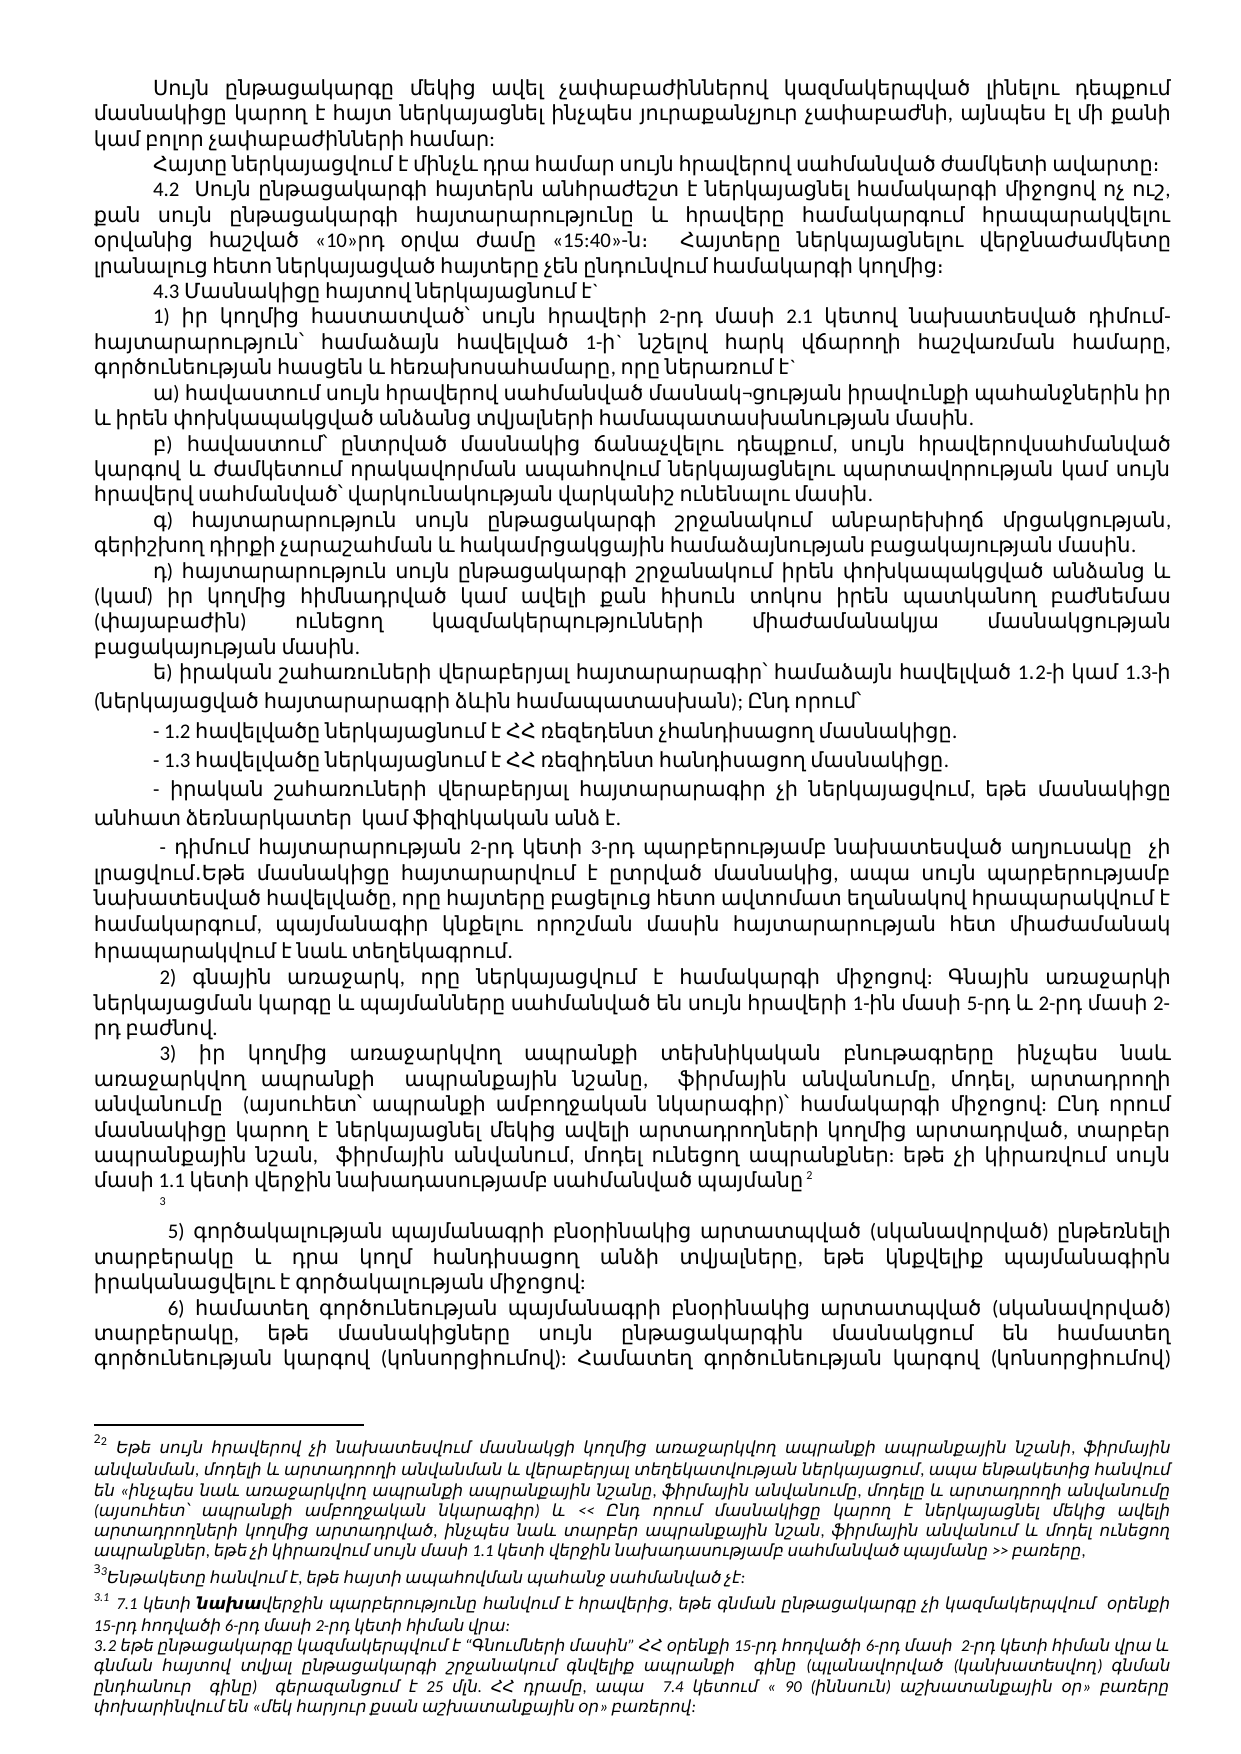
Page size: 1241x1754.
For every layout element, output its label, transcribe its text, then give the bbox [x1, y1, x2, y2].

text 3) իր կողմից առաջարկվող ապրանքի տեխնիկական բնութագրերը ինչպես նաև առաջարկվող ապրանքի ապրանքային նշանը, ֆիրմային անվանումը, մոդել, արտադրողի անվանումը (այսուհետ՝ ապրանքի ամբողջական նկարագիր)՝ համակարգի միջոցով: Ընդ որում մասնակիցը կարող է ներկայացնել մեկից ավելի արտադրողների կողմից արտադրված, տարբեր ապրանքային նշան, ֆիրմային անվանում, մոդել ունեցող ապրանքներ: եթե չի կիրառվում սույն մասի 1.1 կետի վերջին նախադասությամբ սահմանված պայմանը 2 [94, 1041, 1171, 1193]
text - իրական շահառուների վերաբերյալ հայտարարագիր չի ներկայացվում, եթե մասնակիցը անհատ ձեռնարկատեր կամ ֆիզիկական անձ է. [94, 776, 1171, 831]
text 4.3 Մասնակիցը հայտով ներկայացնում է` [94, 278, 1171, 304]
text - դիմում հայտարարության 2-րդ կետի 3-րդ պարբերությամբ նախատեսված աղյուսակը չի լրացվում․Եթե մասնակիցը հայտարարվում է ըտրված մասնակից, ապա սույն պարբերությամբ նախատեսված հավելվածը, որը հայտերը բացելուց հետո ավտոմատ եղանակով հրապարակվում է համակարգում, պայմանագիր կնքելու որոշման մասին հայտարարության հետ միաժամանակ հրապարակվում է նաև տեղեկագրում. [94, 834, 1171, 964]
text ե) իրական շահառուների վերաբերյալ հայտարարագիր՝ համաձայն հավելված 1․2-ի կամ 1.3-ի (ներկայացված հայտարարագրի ձևին համապատասխան); Ընդ որում՝ [94, 659, 1171, 714]
text գ) հայտարարություն սույն ընթացակարգի շրջանակում անբարեխիղճ մրցակցության, գերիշխող դիրքի չարաշահման և հակամրցակցային համաձայնության բացակայության մասին. [94, 507, 1171, 558]
text - 1.3 հավելվածը ներկայացնում է ՀՀ ռեզիդենտ հանդիսացող մասնակիցը. [94, 747, 1171, 772]
text Հայտը ներկայացվում է մինչև դրա համար սույն հրավերով սահմանված ժամկետի ավարտը։ [94, 151, 1171, 177]
text - 1.2 հավելվածը ներկայացնում է ՀՀ ռեզեդենտ չհանդիսացող մասնակիցը. [94, 718, 1171, 743]
text դ) հայտարարություն սույն ընթացակարգի շրջանակում իրեն փոխկապակցված անձանց և (կամ) իր կողմից հիմնադրված կամ ավելի քան հիսուն տոկոս իրեն պատկանող բաժնեմաս (փայաբաժին) ունեցող կազմակերպությունների միաժամանակյա մասնակցության բացակայության մասին. [94, 558, 1171, 659]
text 2) գնային առաջարկ, որը ներկայացվում է համակարգի միջոցով: Գնային առաջարկի ներկայացման կարգը և պայմանները սահմանված են սույն հրավերի 1-ին մասի 5-րդ և 2-րդ մասի 2-րդ բաժնով. [94, 964, 1171, 1041]
text Սույն ընթացակարգը մեկից ավել չափաբաժիններով կազմակերպված լինելու դեպքում մասնակիցը կարող է հայտ ներկայացնել ինչպես յուրաքանչյուր չափաբաժնի, այնպես էլ մի քանի կամ բոլոր չափաբաժինների համար: [94, 75, 1171, 151]
text 3 [94, 1193, 1171, 1218]
text բ) հավաստում՝ ընտրված մասնակից ճանաչվելու դեպքում, սույն հրավերովսահմանված կարգով և ժամկետում որակավորման ապահովում ներկայացնելու պարտավորության կամ սույն հրավերվ սահմանված՝ վարկունակության վարկանիշ ունենալու մասին. [94, 431, 1171, 507]
text ա) հավաստում սույն հրավերով սահմանված մասնակ¬ցության իրավունքի պահանջներին իր և իրեն փոխկապակցված անձանց տվյալների համապատասխանության մասին. [94, 380, 1171, 431]
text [94, 1295, 1171, 1371]
text 5) գործակալության պայմանագրի բնօրինակից արտատպված (սկանավորված) ընթեռնելի տարբերակը և դրա կողմ հանդիսացող անձի տվյալները, եթե կնքվելիք պայմանագիրն իրականացվելու է գործակալության միջոցով: [94, 1218, 1171, 1295]
text 1) իր կողմից հաստատված՝ սույն հրավերի 2-րդ մասի 2.1 կետով նախատեսված դիմում-հայտարարություն՝ համաձայն հավելված 1-ի` նշելով հարկ վճարողի հաշվառման համարը, գործունեության հասցեն և հեռախոսահամարը, որը ներառում է` [94, 304, 1171, 380]
text 4.2 Սույն ընթացակարգի հայտերն անհրաժեշտ է ներկայացնել համակարգի միջոցով ոչ ուշ, քան սույն ընթացակարգի հայտարարությունը և հրավերը համակարգում հրապարակվելու օրվանից հաշված «10»րդ օրվա ժամը «15:40»-ն։ Հայտերը ներկայացնելու վերջնաժամկետը լրանալուց հետո ներկայացված հայտերը չեն ընդունվում համակարգի կողմից։ [94, 177, 1171, 278]
